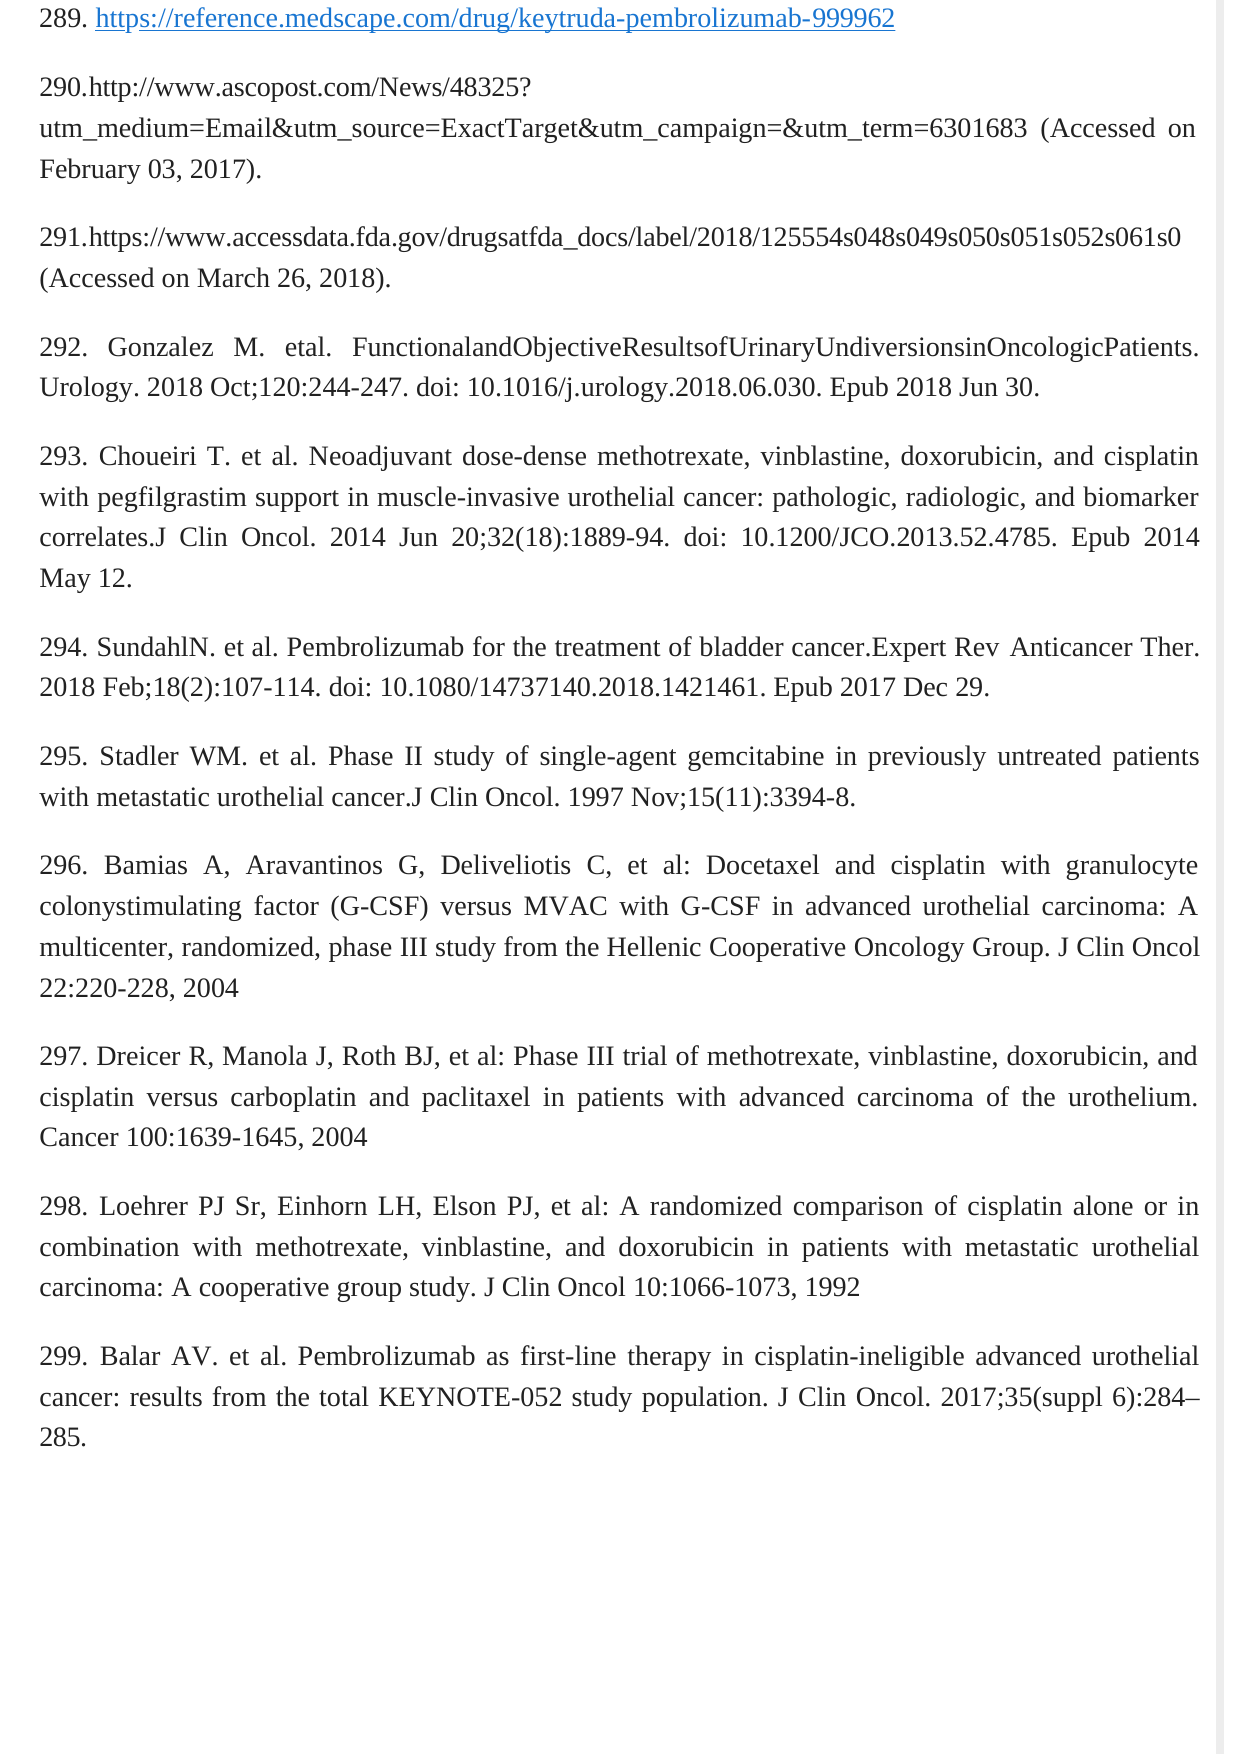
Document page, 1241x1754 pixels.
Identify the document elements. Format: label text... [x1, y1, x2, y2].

list Loehrer PJ Sr, Einhorn LH, Elson PJ, et al: A randomized comparison of cisplatin alone or in combination with methotrexate, vinblastine, and doxorubicin in patients with metastatic urothelial carcinoma: A cooperative group study. J Clin Oncol 10:1066-1073, 1992 [39, 1189, 1201, 1303]
list https://reference.medscape.com/drug/keytruda-pembrolizumab-999962 [39, 1, 1213, 34]
list Dreicer R, Manola J, Roth BJ, et al: Phase III trial of methotrexate, vinblastine, doxorubicin, and cisplatin versus carboplatin and paclitaxel in patients with advanced carcinoma of the urothelium. Cancer 100:1639-1645, 2004 [39, 1039, 1200, 1153]
list https://www.accessdata.fda.gov/drugsatfda_docs/label/2018/125554s048s049s050s051s052s061s0 (Accessed on March 26, 2018). [39, 220, 1199, 293]
list Balar AV. et al. Pembrolizumab as first-line therapy in cisplatin-ineligible advanced urothelial cancer: results from the total KEYNOTE-052 study population. J Clin Oncol. 2017;35(suppl 6):284– 285. [39, 1339, 1201, 1453]
list SundahlN. et al. Pembrolizumab for the treatment of bladder cancer.Expert Rev Anticancer Ther. 2018 Feb;18(2):107-114. doi: 10.1080/14737140.2018.1421461. Epub 2017 Dec 29. [39, 630, 1201, 703]
list Choueiri T. et al. Neoadjuvant dose-dense methotrexate, vinblastine, doxorubicin, and cisplatin with pegfilgrastim support in muscle-invasive urothelial cancer: pathologic, radiologic, and biomarker correlates.J Clin Oncol. 2014 Jun 20;32(18):1889-94. doi: 10.1200/JCO.2013.52.4785. Epub 2014 May 12. [39, 439, 1201, 594]
list Bamias A, Aravantinos G, Deliveliotis C, et al: Docetaxel and cisplatin with granulocyte colonystimulating factor (G-CSF) versus MVAC with G-CSF in advanced urothelial carcinoma: A multicenter, randomized, phase III study from the Hellenic Cooperative Oncology Group. J Clin Oncol 22:220-228, 2004 [39, 848, 1200, 1003]
list http://www.ascopost.com/News/48325? utm_medium=Email&utm_source=ExactTarget&utm_campaign=&utm_term=6301683 (Accessed on February 03, 2017). [39, 70, 1201, 184]
list Gonzalez M. etal. FunctionalandObjectiveResultsofUrinaryUndiversionsinOncologicPatients. Urology. 2018 Oct;120:244-247. doi: 10.1016/j.urology.2018.06.030. Epub 2018 Jun 30. [39, 330, 1201, 403]
list Stadler WM. et al. Phase II study of single-agent gemcitabine in previously untreated patients with metastatic urothelial cancer.J Clin Oncol. 1997 Nov;15(11):3394-8. [39, 739, 1201, 812]
